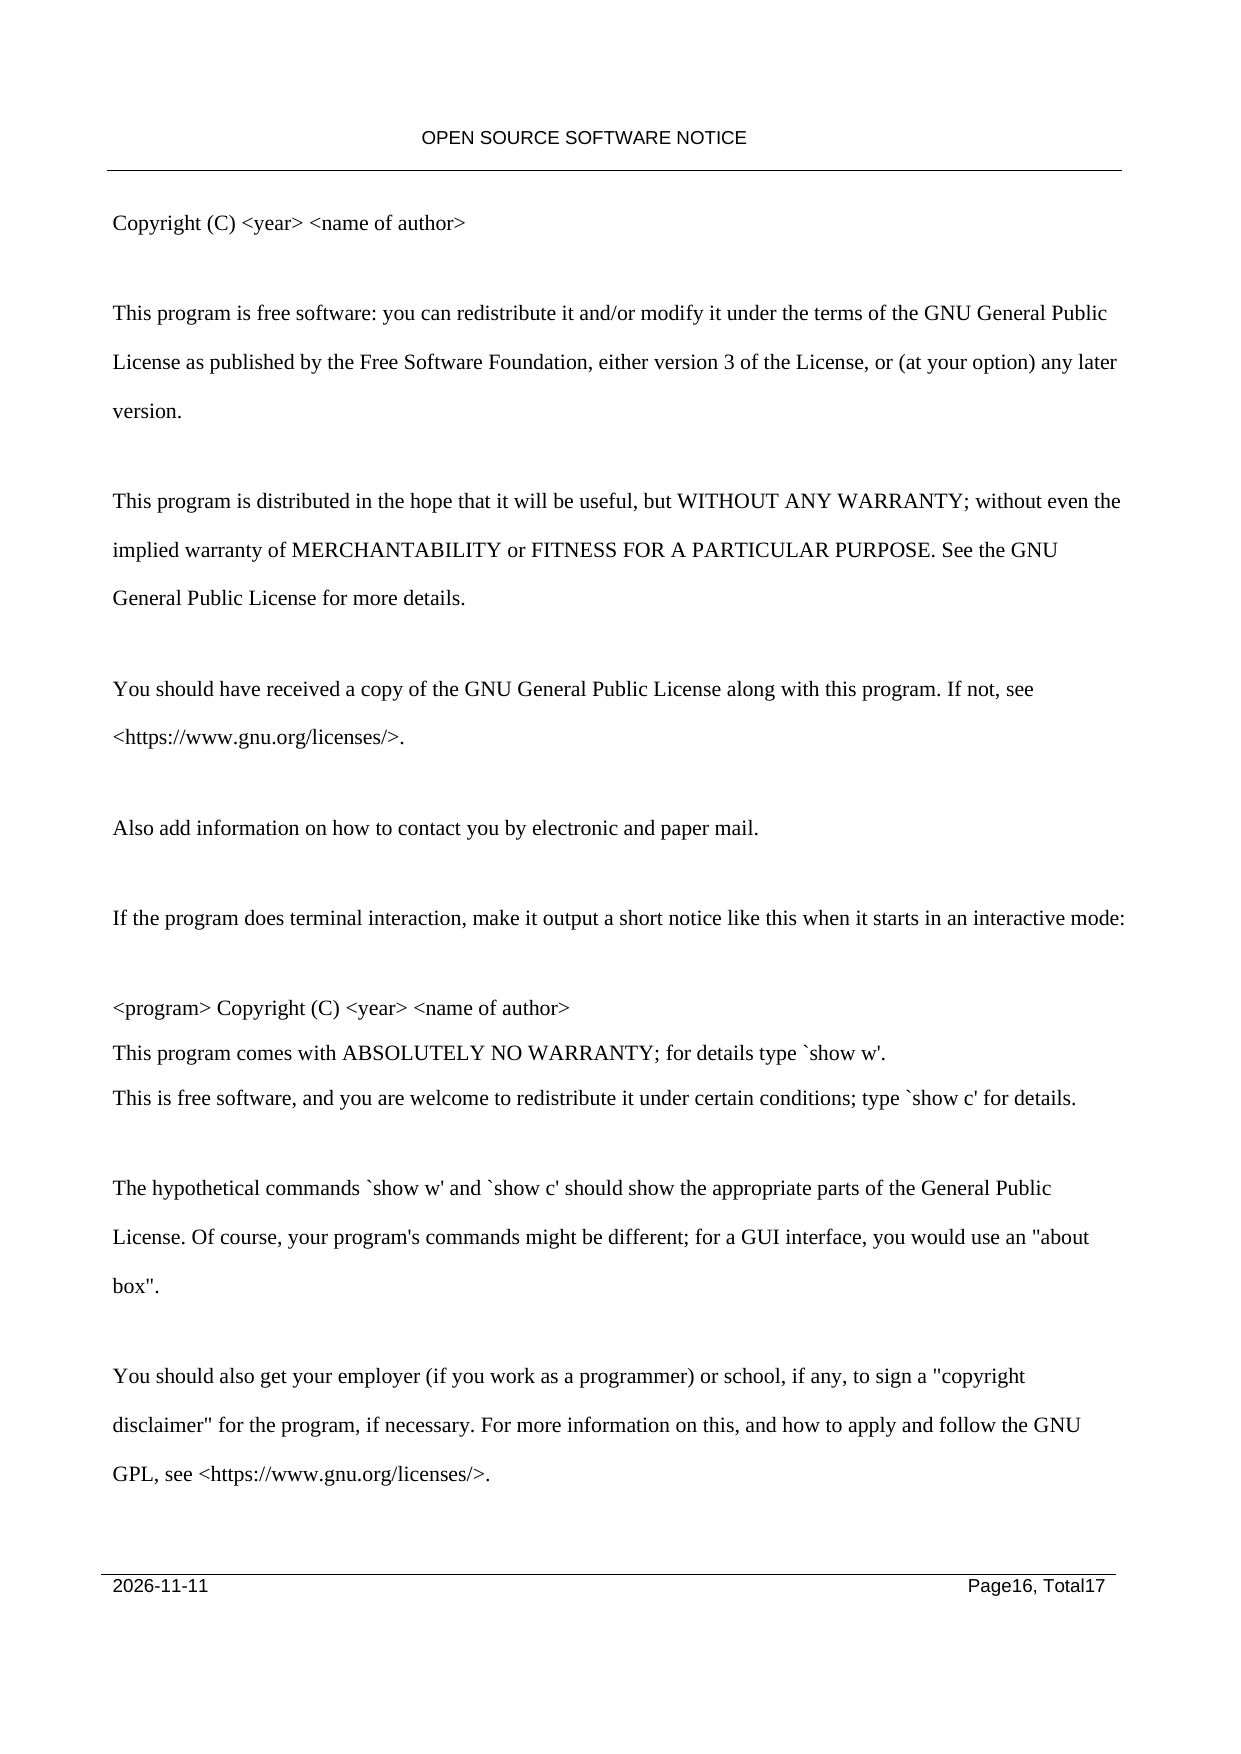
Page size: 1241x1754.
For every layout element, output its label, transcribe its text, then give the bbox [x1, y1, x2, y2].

text This is free software, and you are welcome to redistribute it under certain conditions; type `show c' for details. [112, 1082, 1128, 1114]
text <program> Copyright (C) <year> <name of author> [112, 991, 1128, 1024]
text The hypothetical commands `show w' and `show c' should show the appropriate parts of the General Public License. Of course, your program's commands might be different; for a GUI interface, you would use an "about box". [112, 1172, 1128, 1302]
text You should also get your employer (if you work as a programmer) or school, if any, to sign a "copyright disclaimer" for the program, if necessary. For more information on this, and how to apply and follow the GNU GPL, see <https://www.gnu.org/licenses/>. [112, 1359, 1128, 1489]
text Copyright (C) <year> <name of author> [112, 206, 1128, 239]
text You should have received a copy of the GNU General Public License along with this program. If not, see <https://www.gnu.org/licenses/>. [112, 672, 1128, 753]
text If the program does terminal interaction, make it output a short notice like this when it starts in an interactive mode: [112, 901, 1128, 934]
text This program comes with ABSOLUTELY NO WARRANTY; for details type `show w'. [112, 1036, 1128, 1069]
text This program is free software: you can redistribute it and/or modify it under the terms of the GNU General Public License as published by the Free Software Foundation, either version 3 of the License, or (at your option) any later version. [112, 297, 1128, 427]
text This program is distributed in the hope that it will be useful, but WITHOUT ANY WARRANTY; without even the implied warranty of MERCHANTABILITY or FITNESS FOR A PARTICULAR PURPOSE. See the GNU General Public License for more details. [112, 484, 1128, 614]
text Also add information on how to contact you by electronic and paper mail. [112, 811, 1128, 843]
